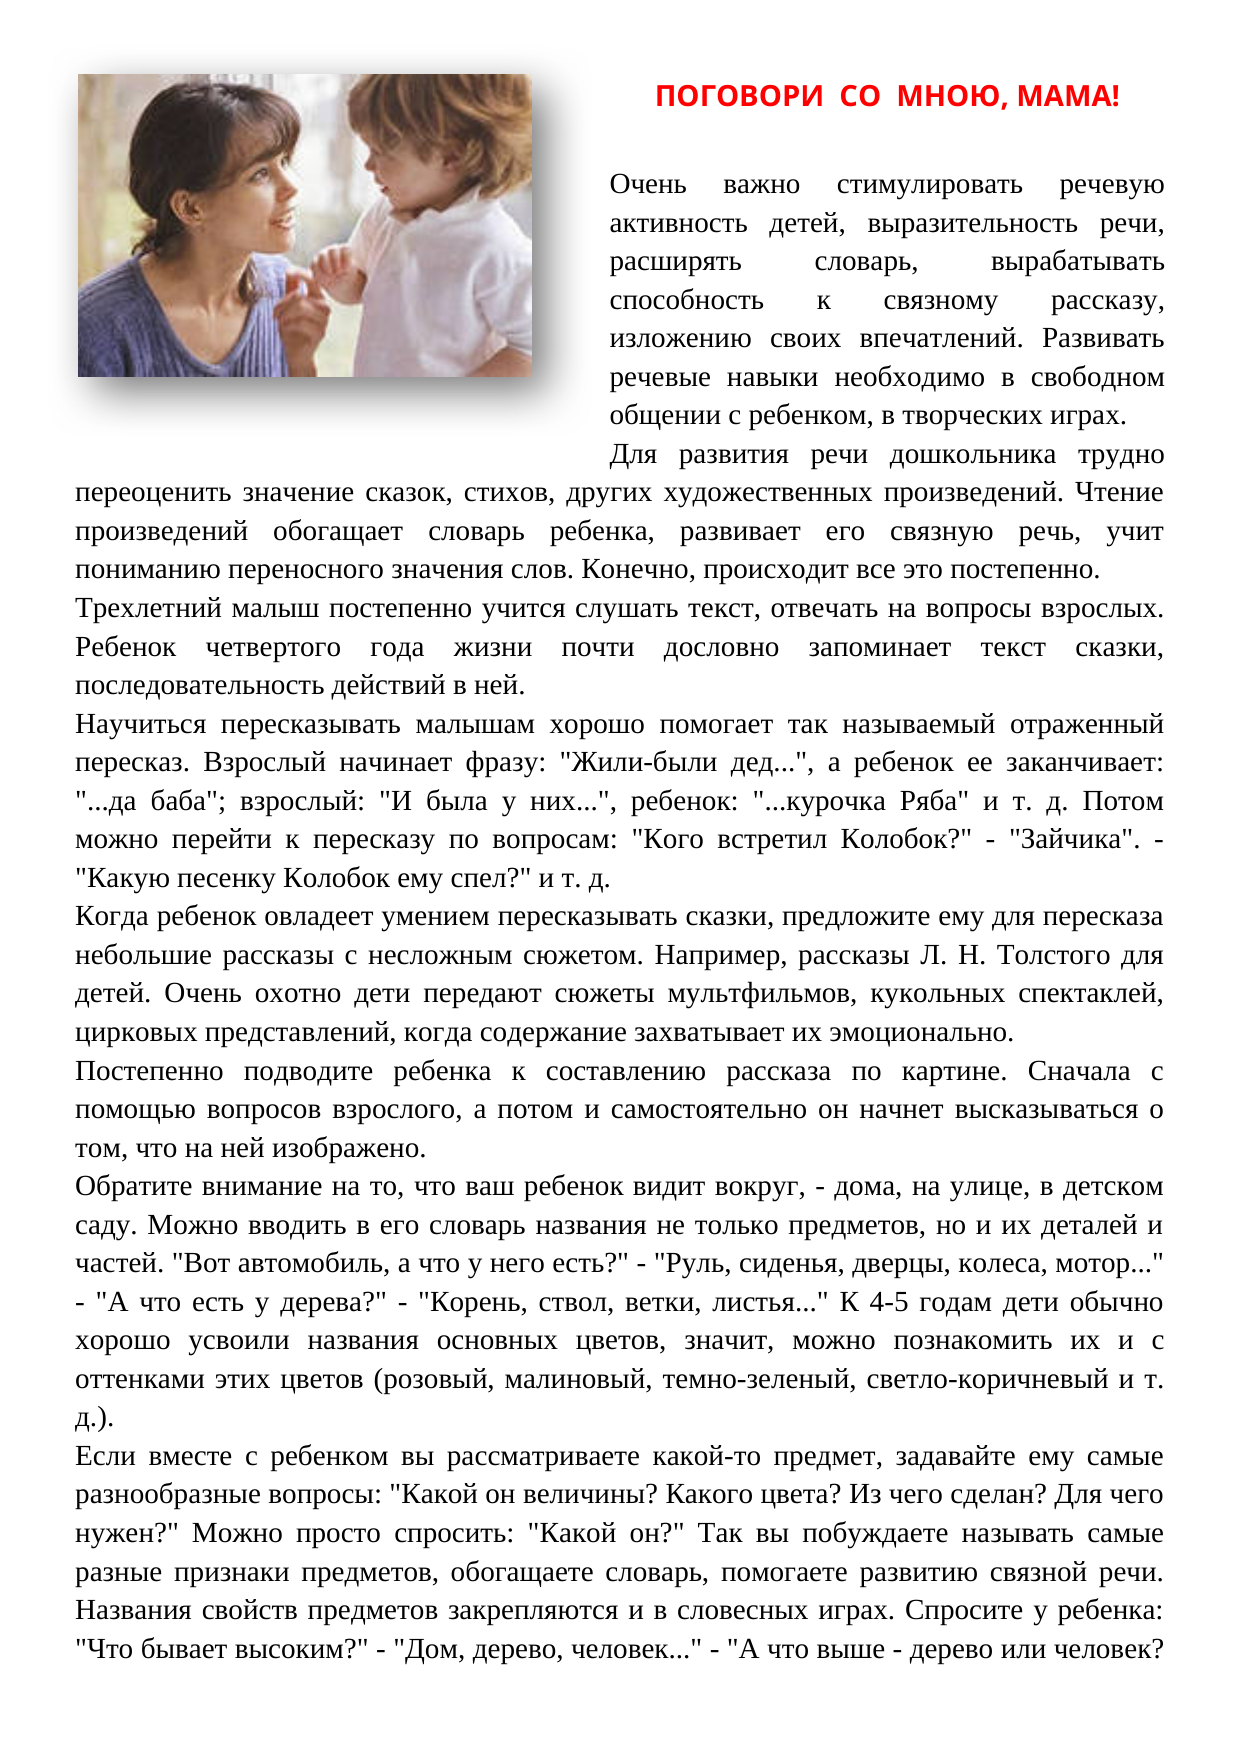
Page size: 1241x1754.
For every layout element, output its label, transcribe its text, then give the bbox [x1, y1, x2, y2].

text ПОГОВОРИ СО МНОЮ, МАМА! [564, 75, 1165, 115]
text Постепенно подводите ребенка к составлению рассказа по картине. Сначала с помощью вопросов взрослого, а потом и самостоятельно он начнет высказываться о том, что на ней изображено. [75, 1053, 1165, 1163]
text Очень важно стимулировать речевую активность детей, выразительность речи, расширять словарь, вырабатывать способность к связному рассказу, изложению своих впечатлений. Развивать речевые навыки необходимо в свободном общении с ребенком, в творческих играх. [75, 166, 1165, 431]
text Когда ребенок овладеет умением пересказывать сказки, предложите ему для пересказа небольшие рассказы с несложным сюжетом. Например, рассказы Л. Н. Толстого для детей. Очень охотно дети передают сюжеты мультфильмов, кукольных спектаклей, цирковых представлений, когда содержание захватывает их эмоционально. [75, 898, 1165, 1048]
picture [78, 74, 532, 377]
text Трехлетний малыш постепенно учится слушать текст, отвечать на вопросы взрослых. Ребенок четвертого года жизни почти дословно запоминает текст сказки, последовательность действий в ней. [75, 590, 1165, 701]
text Научиться пересказывать малышам хорошо помогает так называемый отраженный пересказ. Взрослый начинает фразу: "Жили-были дед...", а ребенок ее заканчивает: "...да баба"; взрослый: "И была у них...", ребенок: "...курочка Ряба" и т. д. Потом можно перейти к пересказу по вопросам: "Кого встретил Колобок?" - "Зайчика". - "Какую песенку Колобок ему спел?" и т. д. [75, 706, 1165, 893]
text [75, 1438, 1165, 1664]
text Обратите внимание на то, что ваш ребенок видит вокруг, - дома, на улице, в детском саду. Можно вводить в его словарь названия не только предметов, но и их деталей и частей. "Вот автомобиль, а что у него есть?" - "Руль, сиденья, дверцы, колеса, мотор..." - "А что есть у дерева?" - "Корень, ствол, ветки, листья..." К 4-5 годам дети обычно хорошо усвоили названия основных цветов, значит, можно познакомить их и с оттенками этих цветов (розовый, малиновый, темно-зеленый, светло-коричневый и т. д.). [75, 1168, 1165, 1433]
text Для развития речи дошкольника трудно переоценить значение сказок, стихов, других художественных произведений. Чтение произведений обогащает словарь ребенка, развивает его связную речь, учит пониманию переносного значения слов. Конечно, происходит все это постепенно. [75, 436, 1165, 585]
